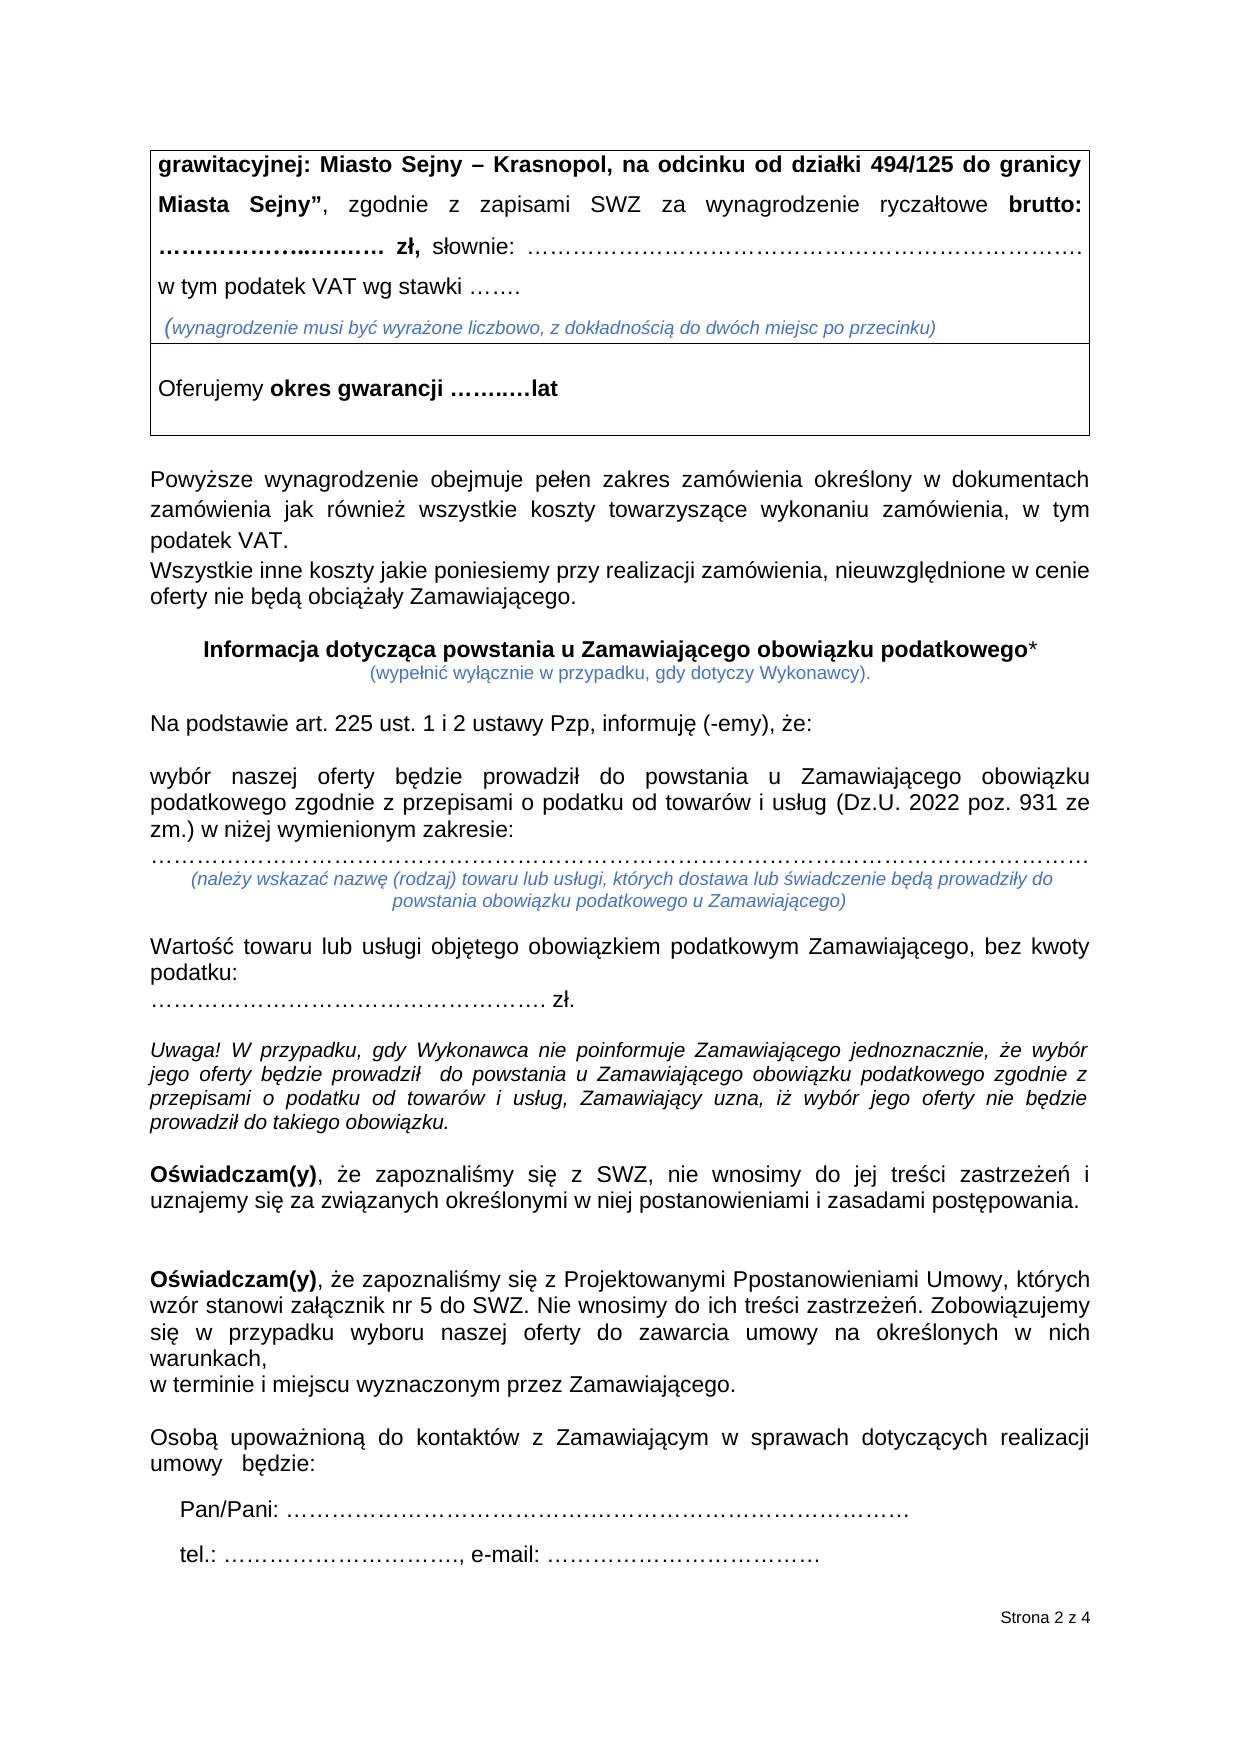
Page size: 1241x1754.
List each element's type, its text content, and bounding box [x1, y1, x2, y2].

text tel.: …………………………., e-mail: ……………………………… [150, 1541, 1090, 1567]
text Pan/Pani: ………………………………….…………………………………… [150, 1496, 1090, 1522]
text …………………………………………………………………………………………………………… [150, 842, 1090, 868]
text Informacja dotycząca powstania u Zamawiającego obowiązku podatkowego* [150, 636, 1090, 662]
text (należy wskazać nazwę (rodzaj) towaru lub usługi, których dostawa lub świadczenie będą prowadziły do powstania obowiązku podatkowego u Zamawiającego) [150, 868, 1090, 911]
text Wartość towaru lub usługi objętego obowiązkiem podatkowym Zamawiającego, bez kwoty podatku: [150, 933, 1090, 986]
text Oświadczam(y), że zapoznaliśmy się z Projektowanymi Ppostanowieniami Umowy, których wzór stanowi załącznik nr 5 do SWZ. Nie wnosimy do ich treści zastrzeżeń. Zobowiązujemy się w przypadku wyboru naszej oferty do zawarcia umowy na określonych w nich warunkach, w terminie i miejscu wyznaczonym przez Zamawiającego. [150, 1266, 1090, 1398]
text Na podstawie art. 225 ust. 1 i 2 ustawy Pzp, informuję (-emy), że: [150, 710, 1090, 736]
text Wszystkie inne koszty jakie poniesiemy przy realizacji zamówienia, nieuwzględnione w cenie oferty nie będą obciążały Zamawiającego. [150, 557, 1090, 609]
text Uwaga! W przypadku, gdy Wykonawca nie poinformuje Zamawiającego jednoznacznie, że wybór jego oferty będzie prowadził do powstania u Zamawiającego obowiązku podatkowego zgodnie z przepisami o podatku od towarów i usług, Zamawiający uzna, iż wybór jego oferty nie będzie prowadził do takiego obowiązku. [150, 1038, 1090, 1134]
table_cell Oferujemy okres gwarancji ……..…lat [151, 344, 1089, 435]
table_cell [151, 151, 1089, 343]
text (wypełnić wyłącznie w przypadku, gdy dotyczy Wykonawcy). [150, 662, 1090, 684]
text Oświadczam(y), że zapoznaliśmy się z SWZ, nie wnosimy do jej treści zastrzeżeń i uznajemy się za związanych określonymi w niej postanowieniami i zasadami postępowania. [150, 1161, 1090, 1213]
text wybór naszej oferty będzie prowadził do powstania u Zamawiającego obowiązku podatkowego zgodnie z przepisami o podatku od towarów i usług (Dz.U. 2022 poz. 931 ze zm.) w niżej wymienionym zakresie: [150, 763, 1090, 842]
text Powyższe wynagrodzenie obejmuje pełen zakres zamówienia określony w dokumentach zamówienia jak również wszystkie koszty towarzyszące wykonaniu zamówienia, w tym podatek VAT. [150, 466, 1090, 553]
text ……………………………………………. zł. [150, 986, 1090, 1012]
text Osobą upoważnioną do kontaktów z Zamawiającym w sprawach dotyczących realizacji umowy będzie: [150, 1424, 1090, 1477]
